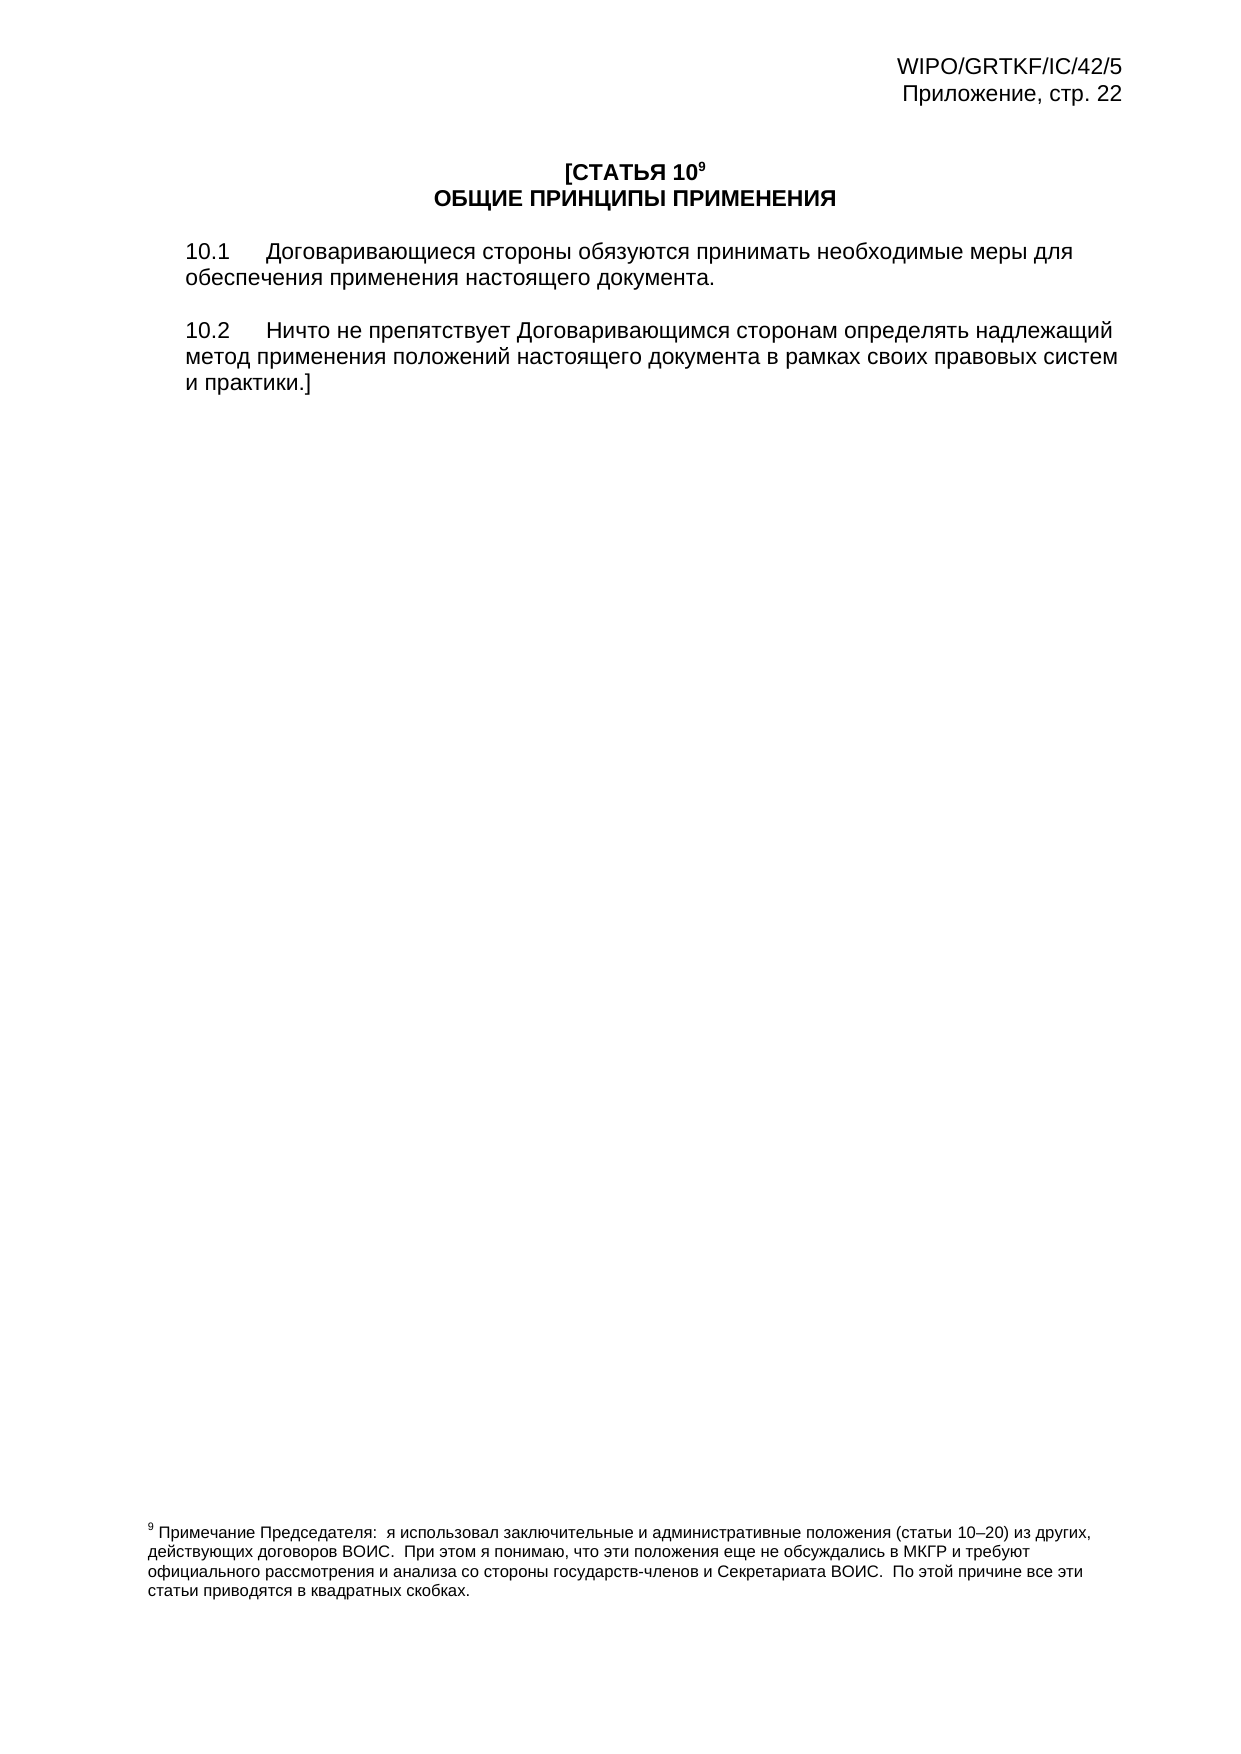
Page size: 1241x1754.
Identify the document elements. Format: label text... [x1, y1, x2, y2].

text ОБЩИЕ ПРИНЦИПЫ ПРИМЕНЕНИЯ [148, 185, 1122, 211]
text [СТАТЬЯ 10 [148, 158, 1122, 185]
text 10.1 Договаривающиеся стороны обязуются принимать необходимые меры для обеспечения применения настоящего документа. [185, 238, 1122, 290]
text 10.2 Ничто не препятствует Договаривающимся сторонам определять надлежащий метод применения положений настоящего документа в рамках своих правовых систем и практики.] [185, 317, 1122, 396]
